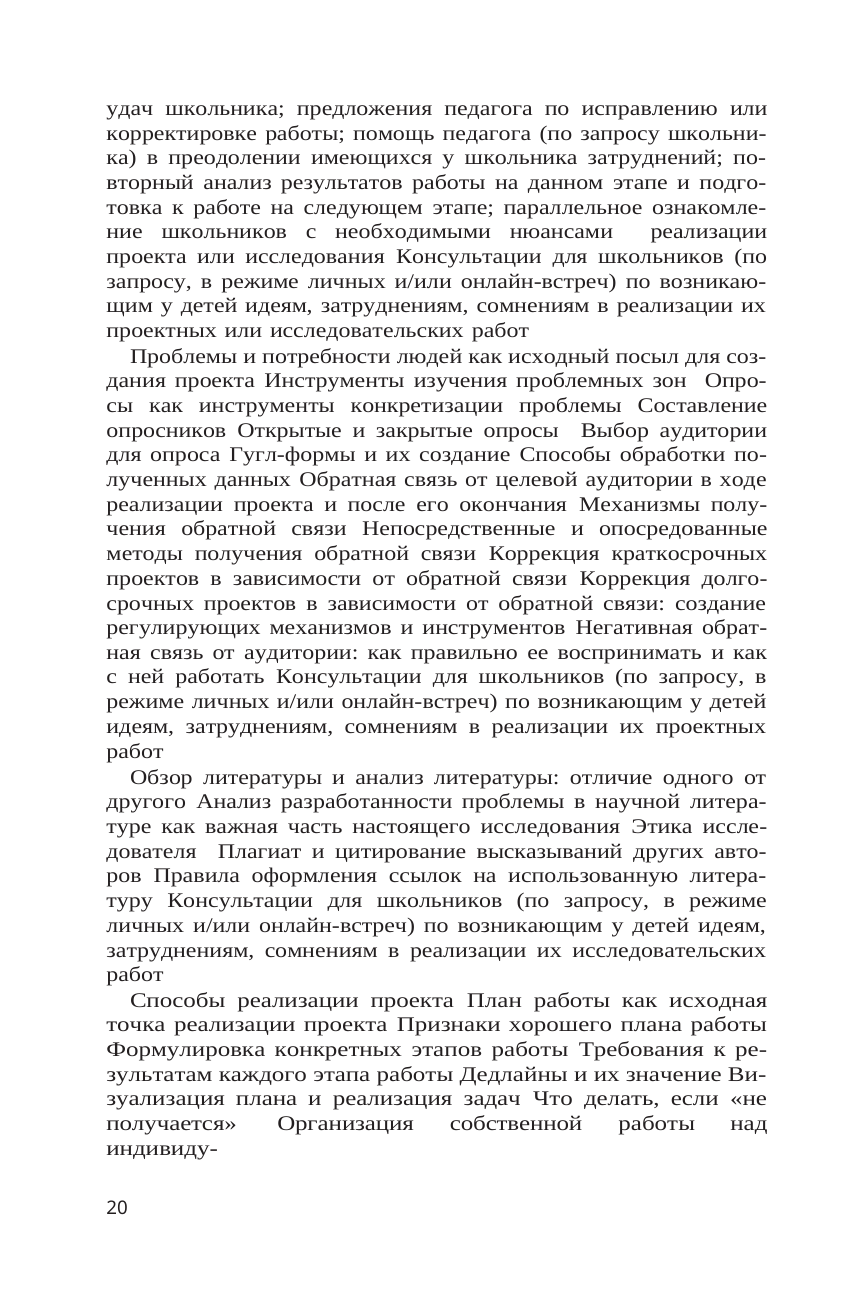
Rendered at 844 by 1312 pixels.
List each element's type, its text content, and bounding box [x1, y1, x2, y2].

text 20 [106, 1194, 779, 1219]
text Проблемы и потребности людей как исходный посыл для соз- дания проекта Инструменты изучения проблемных зон Опро- сы как инструменты конкретизации проблемы Составление опросников Открытые и закрытые опросы Выбор аудитории для опроса Гугл-формы и их создание Способы обработки по- лученных данных Обратная связь от целевой аудитории в ходе реализации проекта и после его окончания Механизмы полу- чения обратной связи Непосредственные и опосредованные методы получения обратной связи Коррекция краткосрочных проектов в зависимости от обратной связи Коррекция долго- срочных проектов в зависимости от обратной связи: создание регулирующих механизмов и инструментов Негативная обрат- ная связь от аудитории: как правильно ее воспринимать и как с ней работать Консультации для школьников (по запросу, в режиме личных и/или онлайн-встреч) по возникающим у детей идеям, затруднениям, сомнениям в реализации их проектных работ [106, 343, 767, 763]
text Обзор литературы и анализ литературы: отличие одного от другого Анализ разработанности проблемы в научной литера- туре как важная часть настоящего исследования Этика иссле- дователя Плагиат и цитирование высказываний других авто- ров Правила оформления ссылок на использованную литера- туру Консультации для школьников (по запросу, в режиме личных и/или онлайн-встреч) по возникающим у детей идеям, затруднениям, сомнениям в реализации их исследовательских работ [106, 765, 767, 986]
text Способы реализации проекта План работы как исходная точка реализации проекта Признаки хорошего плана работы Формулировка конкретных этапов работы Требования к ре- зультатам каждого этапа работы Дедлайны и их значение Ви- зуализация плана и реализация задач Что делать, если «не получается» Организация собственной работы над индивиду- [106, 988, 767, 1160]
text удач школьника; предложения педагога по исправлению или корректировке работы; помощь педагога (по запросу школьни- ка) в преодолении имеющихся у школьника затруднений; по- вторный анализ результатов работы на данном этапе и подго- товка к работе на следующем этапе; параллельное ознакомле- ние школьников с необходимыми нюансами реализации проекта или исследования Консультации для школьников (по запросу, в режиме личных и/или онлайн-встреч) по возникаю- щим у детей идеям, затруднениям, сомнениям в реализации их проектных или исследовательских работ [106, 96, 767, 342]
